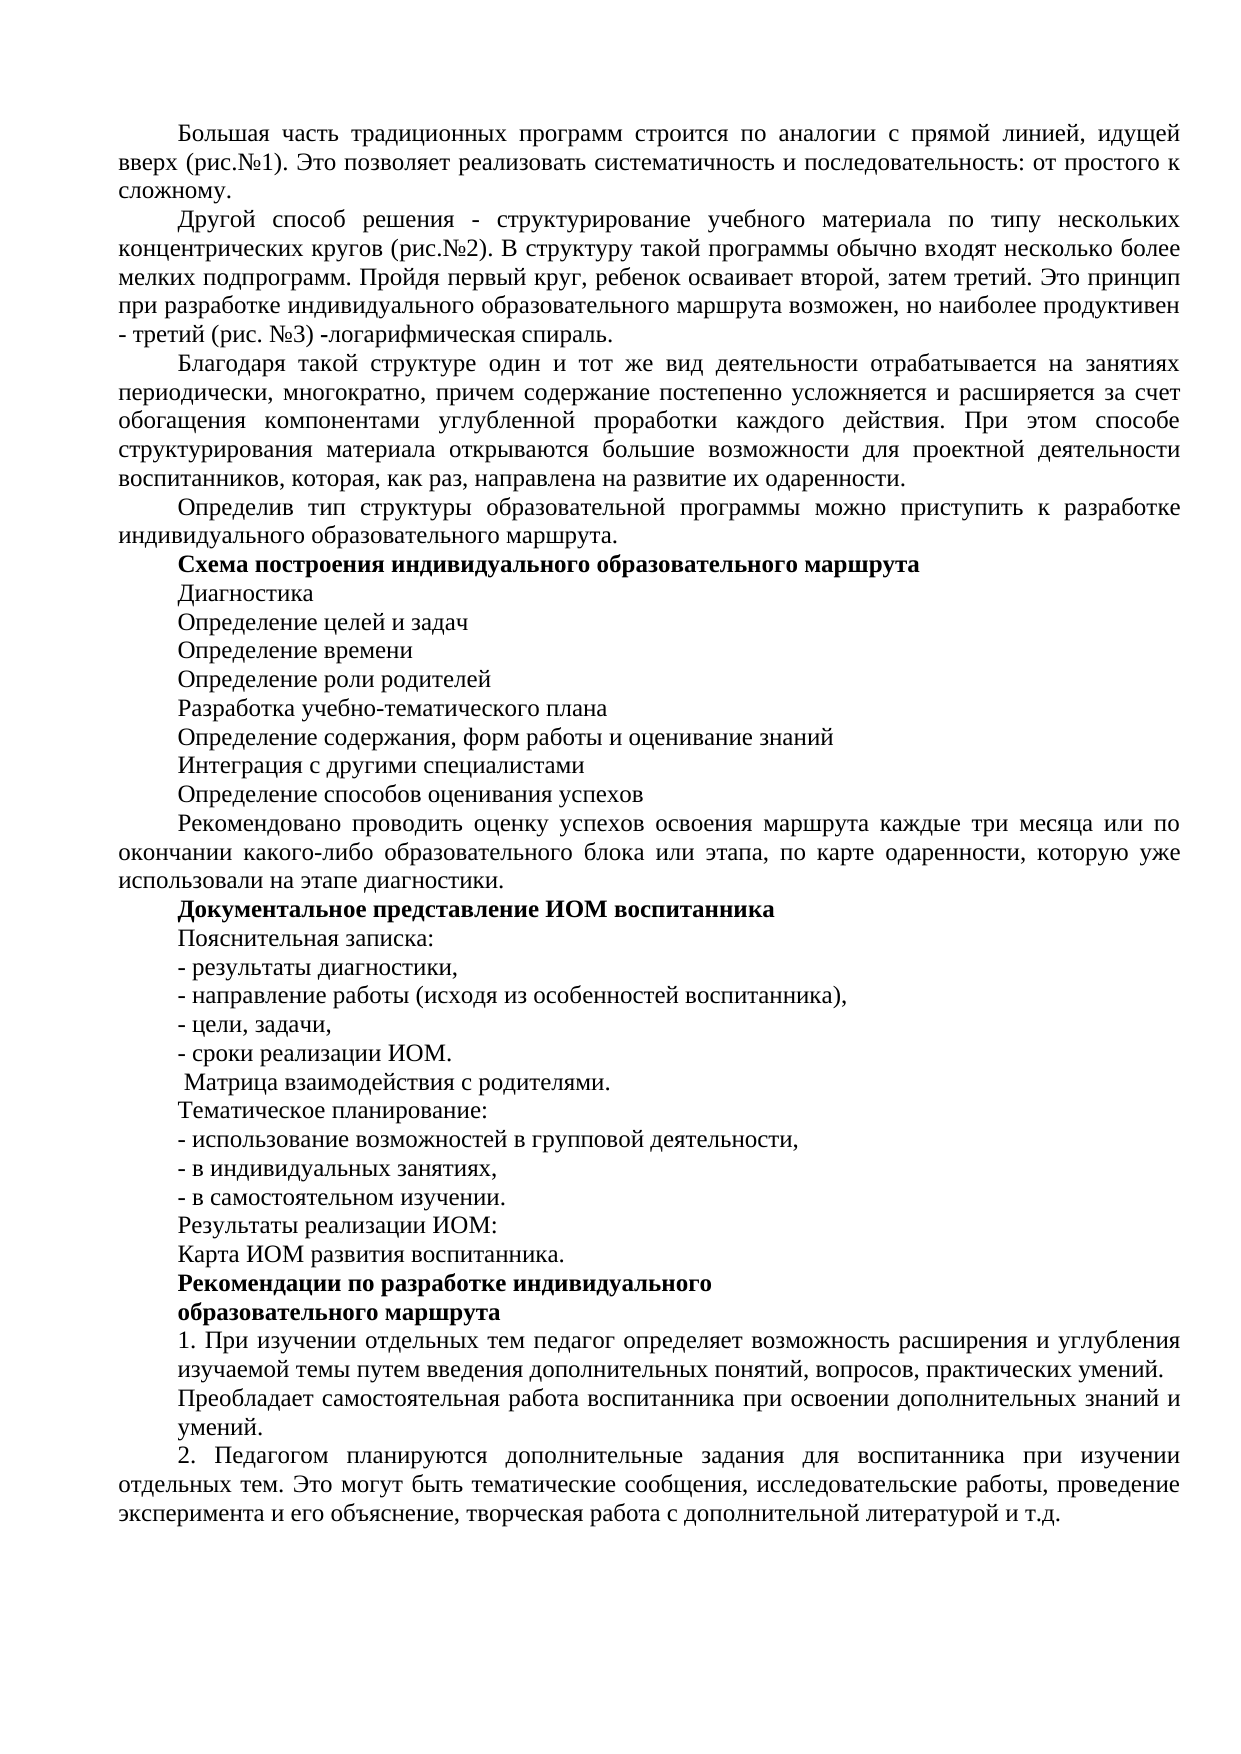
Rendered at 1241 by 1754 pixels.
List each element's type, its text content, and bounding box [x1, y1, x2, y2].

text Диагностика [118, 578, 1181, 607]
text 1. При изучении отдельных тем педагог определяет возможность расширения и углубления изучаемой темы путем введения дополнительных понятий, вопросов, практических умений. [177, 1326, 1181, 1383]
text Определение времени [118, 636, 1181, 664]
text Преобладает самостоятельная работа воспитанника при освоении дополнительных знаний и умений. [177, 1383, 1181, 1441]
text Другой способ решения - структурирование учебного материала по типу нескольких концентрических кругов (рис.№2). В структуру такой программы обычно входят несколько более мелких подпрограмм. Пройдя первый круг, ребенок осваивает второй, затем третий. Это принцип при разработке индивидуального образовательного маршрута возможен, но наиболее продуктивен - третий (рис. №3) -логарифмическая спираль. [118, 204, 1181, 348]
text - в индивидуальных занятиях, [118, 1153, 1181, 1182]
text Рекомендовано проводить оценку успехов освоения маршрута каждые три месяца или по окончании какого-либо образовательного блока или этапа, по карте одаренности, которую уже использовали на этапе диагностики. [118, 808, 1181, 894]
text Определение целей и задач [118, 607, 1181, 636]
text образовательного маршрута [118, 1297, 1181, 1326]
text Определение способов оценивания успехов [118, 779, 1181, 808]
text Тематическое планирование: [118, 1096, 1181, 1124]
text Определение роли родителей [118, 664, 1181, 693]
text - направление работы (исходя из особенностей воспитанника), [118, 981, 1181, 1009]
text Определение содержания, форм работы и оценивание знаний [118, 722, 1181, 751]
text Разработка учебно-тематического плана [118, 693, 1181, 722]
text 2. Педагогом планируются дополнительные задания для воспитанника при изучении отдельных тем. Это могут быть тематические сообщения, исследовательские работы, проведение эксперимента и его объяснение, творческая работа с дополнительной литературой и т.д. [118, 1441, 1181, 1527]
text Документальное представление ИОМ воспитанника [118, 894, 1181, 923]
text - в самостоятельном изучении. [118, 1182, 1181, 1211]
text Рекомендации по разработке индивидуального [177, 1268, 1181, 1297]
text - сроки реализации ИОМ. [118, 1038, 1181, 1067]
text Матрица взаимодействия с родителями. [118, 1067, 1181, 1096]
text Большая часть традиционных программ строится по аналогии с прямой линией, идущей вверх (рис.№1). Это позволяет реализовать систематичность и последовательность: от простого к сложному. [118, 118, 1181, 204]
text - цели, задачи, [118, 1009, 1181, 1038]
text Карта ИОМ развития воспитанника. [118, 1239, 1181, 1268]
text Схема построения индивидуального образовательного маршрута [118, 549, 1181, 578]
text Благодаря такой структуре один и тот же вид деятельности отрабатывается на занятиях периодически, многократно, причем содержание постепенно усложняется и расширяется за счет обогащения компонентами углубленной проработки каждого действия. При этом способе структурирования материала открываются большие возможности для проектной деятельности воспитанников, которая, как раз, направлена на развитие их одаренности. [118, 348, 1181, 492]
text Определив тип структуры образовательной программы можно приступить к разработке индивидуального образовательного маршрута. [118, 492, 1181, 549]
text - результаты диагностики, [118, 952, 1181, 981]
text - использование возможностей в групповой деятельности, [118, 1124, 1181, 1153]
text Интеграция с другими специалистами [118, 751, 1181, 779]
text Результаты реализации ИОМ: [118, 1211, 1181, 1239]
text Пояснительная записка: [118, 923, 1181, 952]
